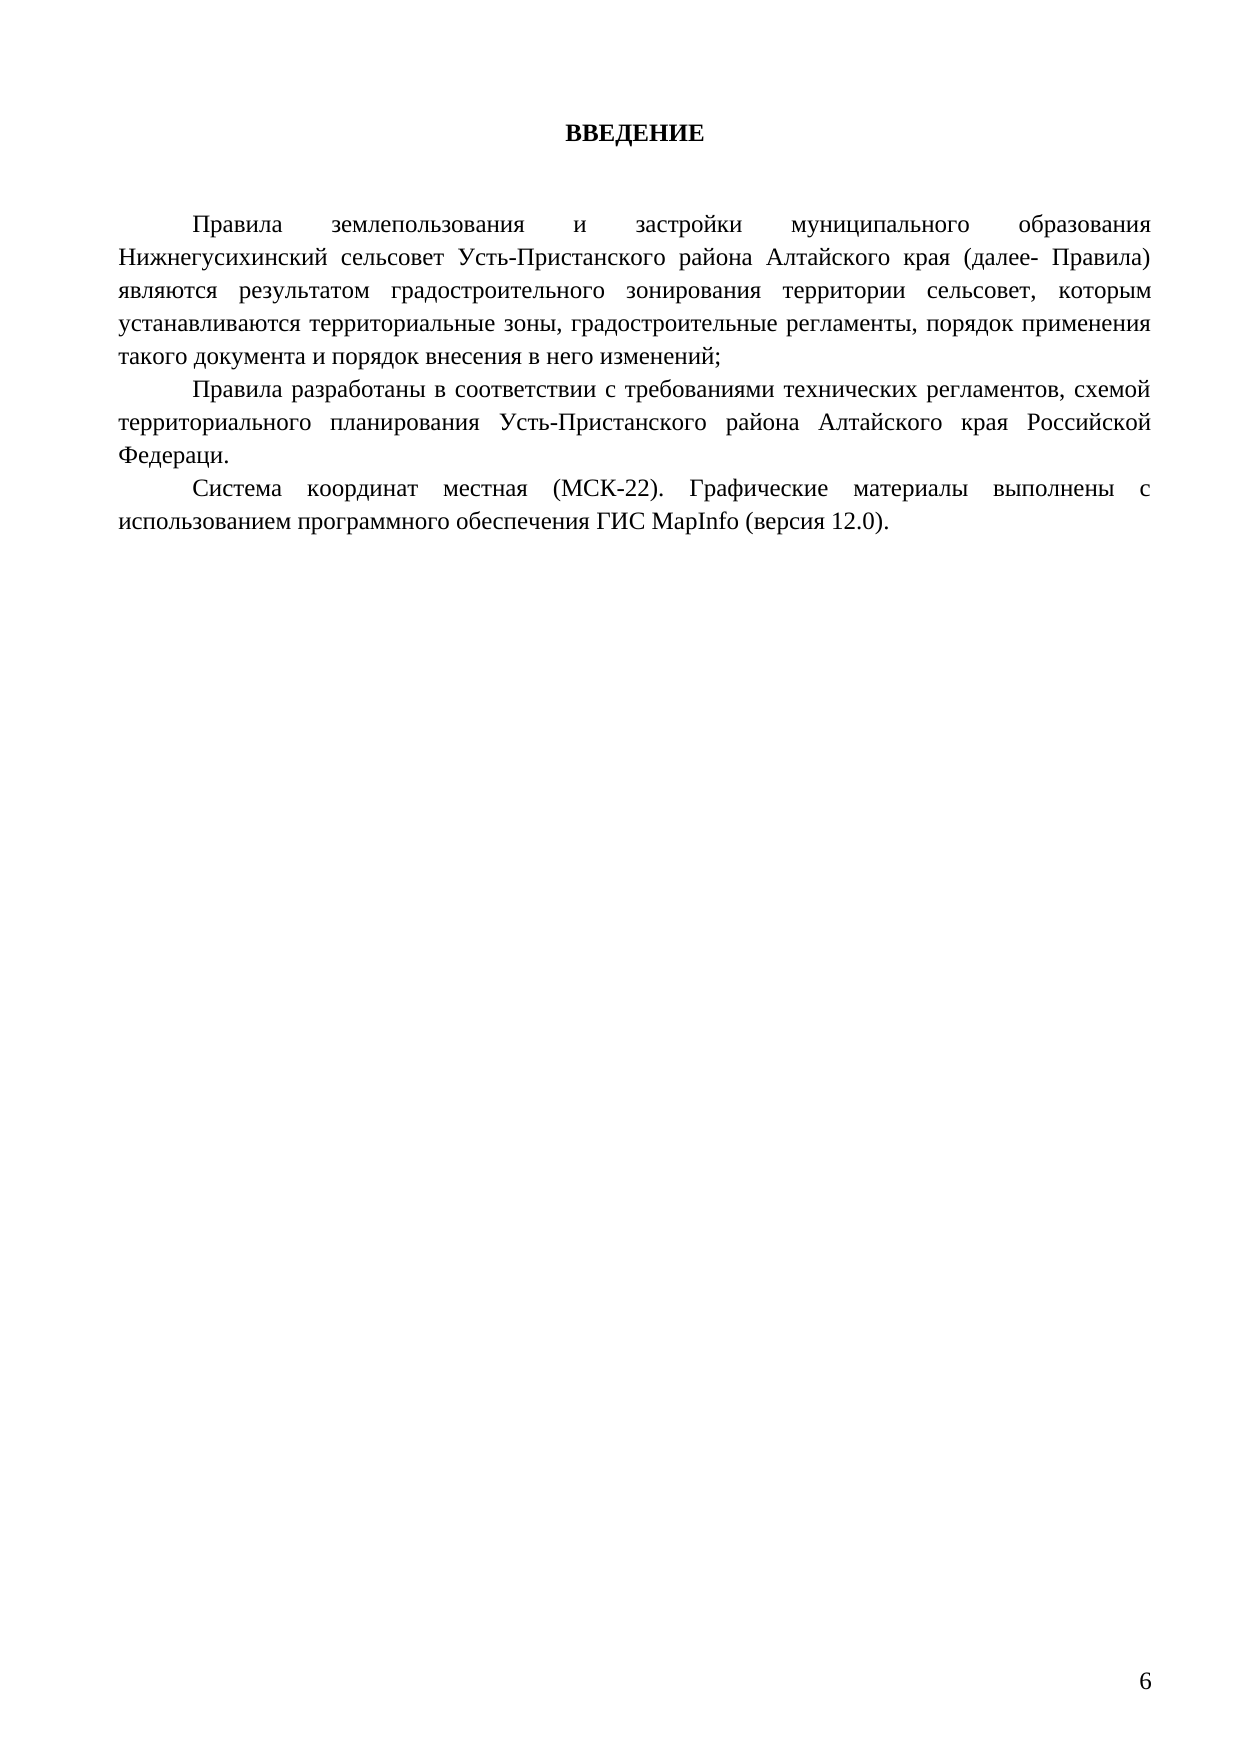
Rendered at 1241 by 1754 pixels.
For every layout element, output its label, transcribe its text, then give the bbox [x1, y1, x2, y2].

text Введение [118, 118, 1152, 147]
text Система координат местная (МСК-22). Графические материалы выполнены с использованием программного обеспечения ГИС MapInfo (версия 12.0). [118, 473, 1152, 535]
text Правила землепользования и застройки муниципального образования Нижнегусихинский сельсовет Усть-Пристанского района Алтайского края (далее- Правила) являются результатом градостроительного зонирования территории сельсовет, которым устанавливаются территориальные зоны, градостроительные регламенты, порядок применения такого документа и порядок внесения в него изменений; [118, 209, 1152, 370]
text Правила разработаны в соответствии с требованиями технических регламентов, схемой территориального планирования Усть-Пристанского района Алтайского края Российской Федераци. [118, 374, 1152, 469]
